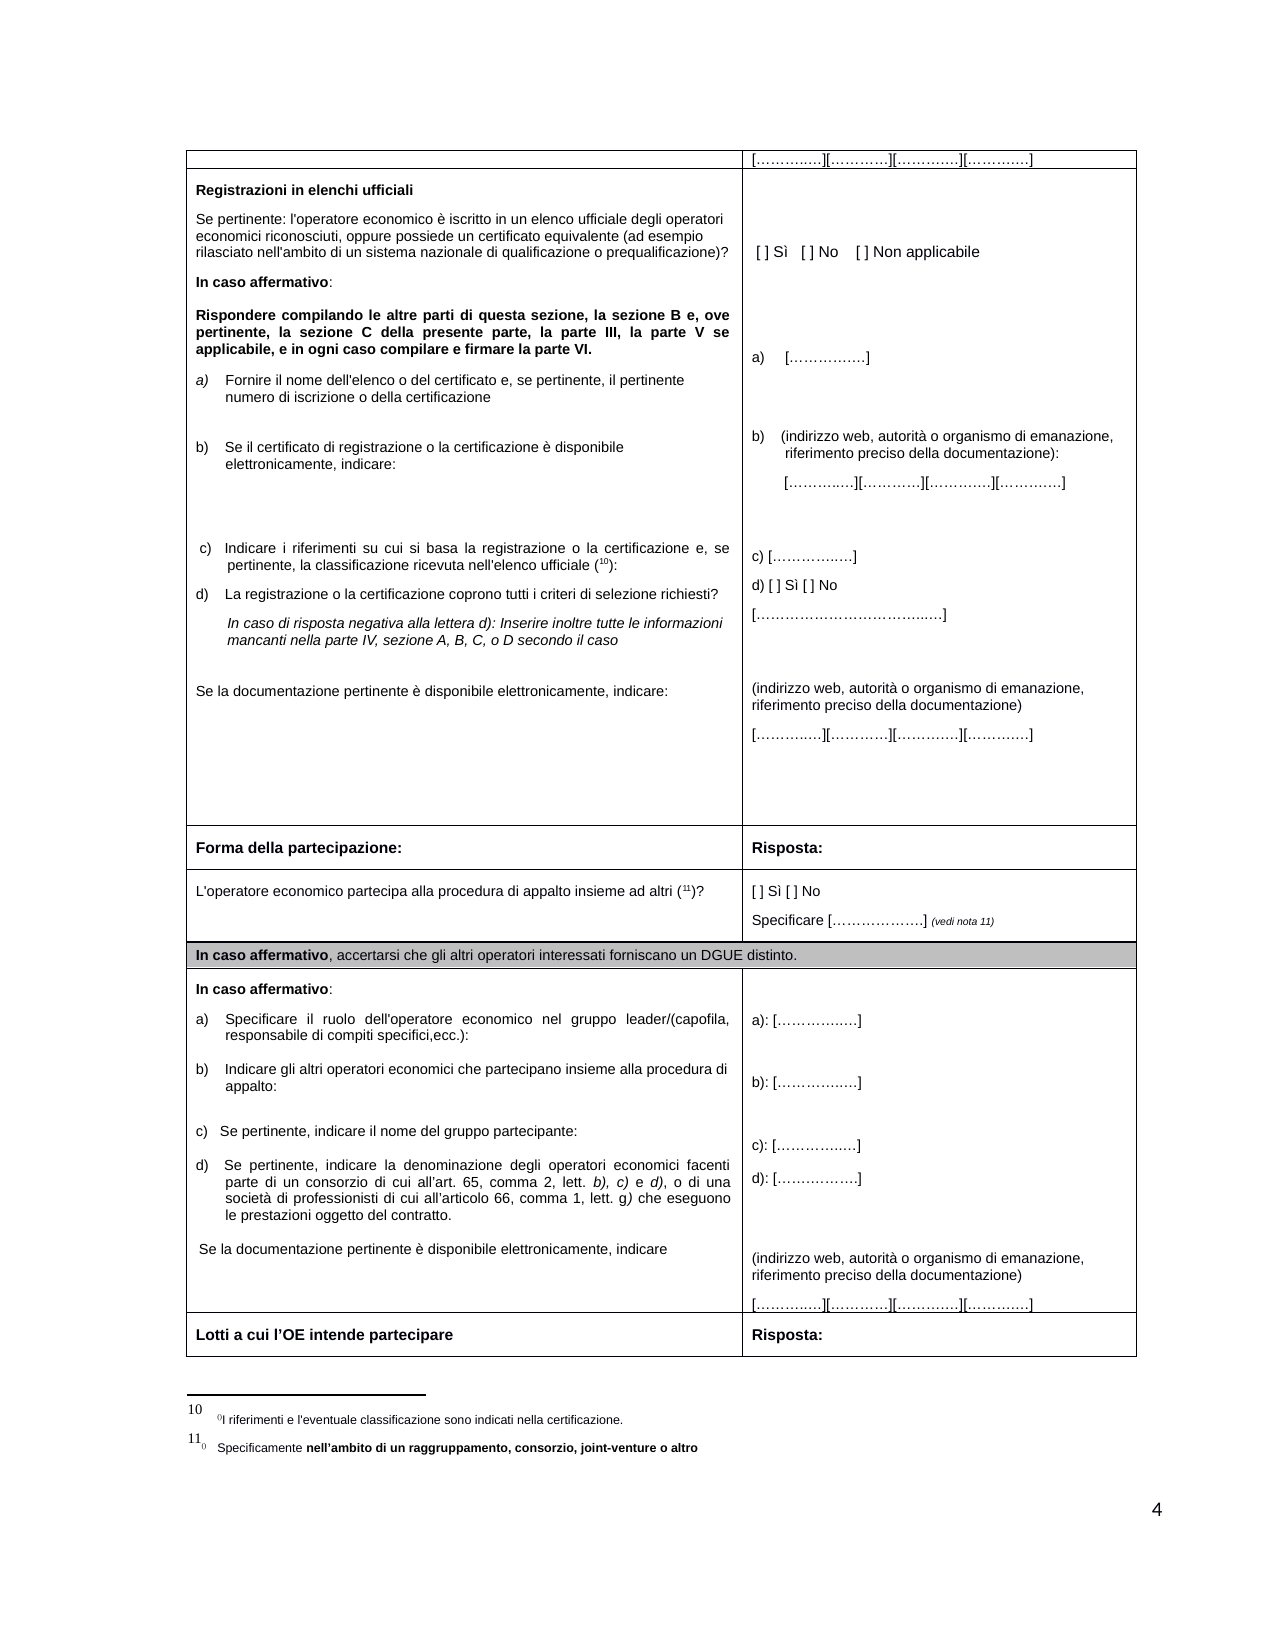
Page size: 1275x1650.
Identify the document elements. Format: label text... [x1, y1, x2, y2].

table_cell [ ] Sì [ ] No [ ] Non applicabile [………….…] b) (indirizzo web, autorità o organismo di emanazione, riferimento preciso della documentazione): [………..…][…………][……….…][……….…] c) […………..…] d) [ ] Sì [ ] No [……………………………...…] (indirizzo web, autorità o organismo di emanazione, riferimento preciso della documentazione) [………..…][…………][……….…][……….…] [743, 169, 1136, 825]
table_cell L'operatore economico partecipa alla procedura di appalto insieme ad altri ()? [187, 870, 742, 941]
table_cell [743, 151, 1136, 168]
table_cell Registrazioni in elenchi ufficiali Se pertinente: l'operatore economico è iscritto in un elenco ufficiale degli operatori economici riconosciuti, oppure possiede un certificato equivalente (ad esempio rilasciato nell'ambito di un sistema nazionale di qualificazione o prequalificazione)? In caso affermativo: Rispondere compilando le altre parti di questa sezione, la sezione B e, ove pertinente, la sezione C della presente parte, la parte III, la parte V se applicabile, e in ogni caso compilare e firmare la parte VI. Fornire il nome dell'elenco o del certificato e, se pertinente, il pertinente numero di iscrizione o della certificazione b) Se il certificato di registrazione o la certificazione è disponibile elettronicamente, indicare: c) Indicare i riferimenti su cui si basa la registrazione o la certificazione e, se pertinente, la classificazione ricevuta nell'elenco ufficiale (): d) La registrazione o la certificazione coprono tutti i criteri di selezione richiesti? In caso di risposta negativa alla lettera d): Inserire inoltre tutte le informazioni mancanti nella parte IV, sezione A, B, C, o D secondo il caso Se la documentazione pertinente è disponibile elettronicamente, indicare: [187, 169, 742, 825]
table_cell a): […………..…] b): […………..…] c): […………..…] d): […….……….] (indirizzo web, autorità o organismo di emanazione, riferimento preciso della documentazione) [………..…][…………][……….…][……….…] [743, 969, 1136, 1312]
table_cell [ ] Sì [ ] No Specificare [……………….] (vedi nota 11) [743, 870, 1136, 941]
table_cell In caso affermativo: Specificare il ruolo dell'operatore economico nel gruppo leader/(capofila, responsabile di compiti specifici,ecc.): b) Indicare gli altri operatori economici che partecipano insieme alla procedura di appalto: c) Se pertinente, indicare il nome del gruppo partecipante: d) Se pertinente, indicare la denominazione degli operatori economici facenti parte di un consorzio di cui all’art. 65, comma 2, lett. b), c) e d), o di una società di professionisti di cui all’articolo 66, comma 1, lett. g) che eseguono le prestazioni oggetto del contratto. Se la documentazione pertinente è disponibile elettronicamente, indicare [187, 969, 742, 1312]
table_cell Risposta: [743, 1313, 1136, 1356]
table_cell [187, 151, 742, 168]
table_cell Forma della partecipazione: [187, 826, 742, 869]
table_cell Lotti a cui l’OE intende partecipare [187, 1313, 742, 1356]
table_cell In caso affermativo, accertarsi che gli altri operatori interessati forniscano un DGUE distinto. [187, 943, 1136, 967]
table_cell Risposta: [743, 826, 1136, 869]
